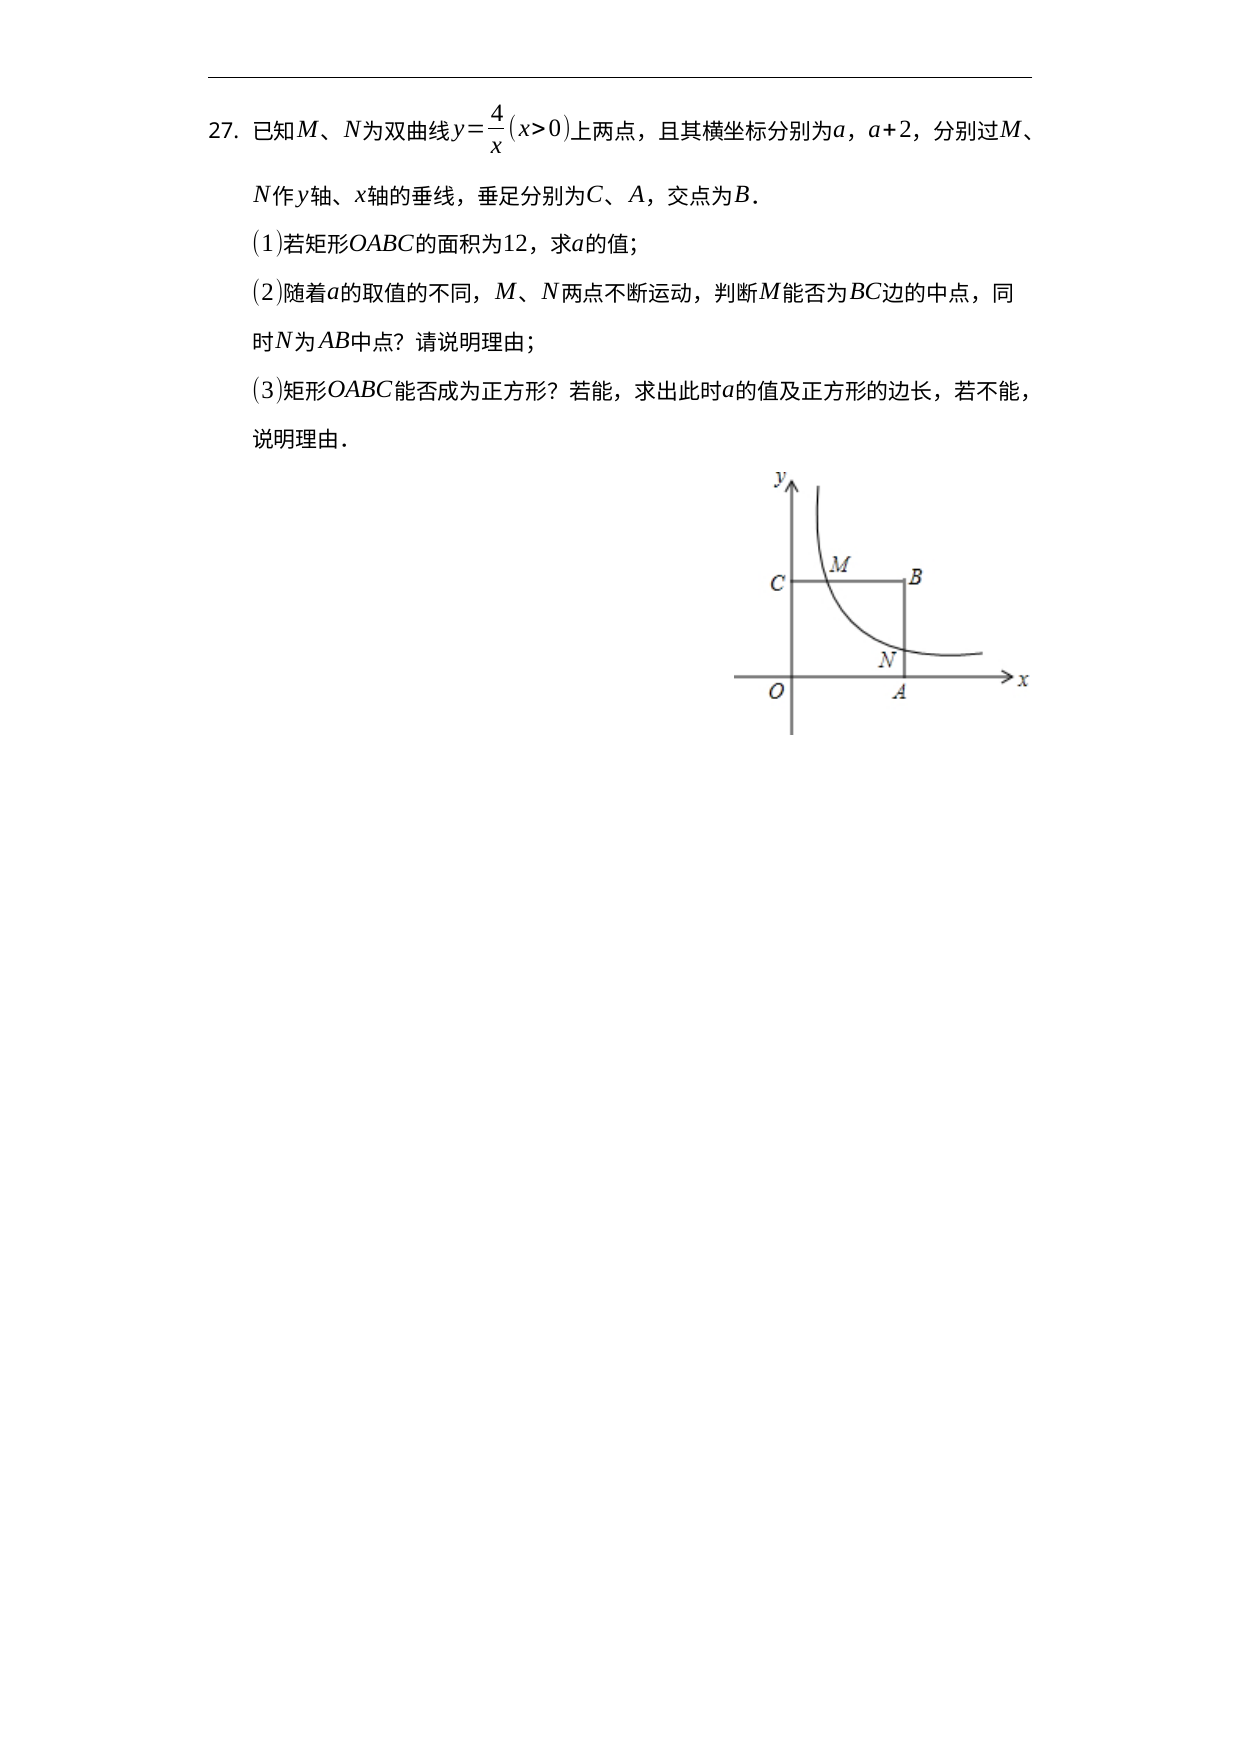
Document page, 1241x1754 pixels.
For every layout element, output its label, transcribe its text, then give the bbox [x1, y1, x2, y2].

picture [734, 472, 1030, 735]
list 已知、为双曲线上两点，且其横坐标分别为，，分别过、作轴、轴的垂线，垂足分别为、，交点为． 若矩形的面积为，求的值； 随着的取值的不同，、两点不断运动，判断能否为边的中点，同时为中点？请说明理由； 矩形能否成为正方形？若能，求出此时的值及正方形的边长，若不能，说明理由． [208, 97, 1032, 454]
table_header [732, 470, 1032, 828]
